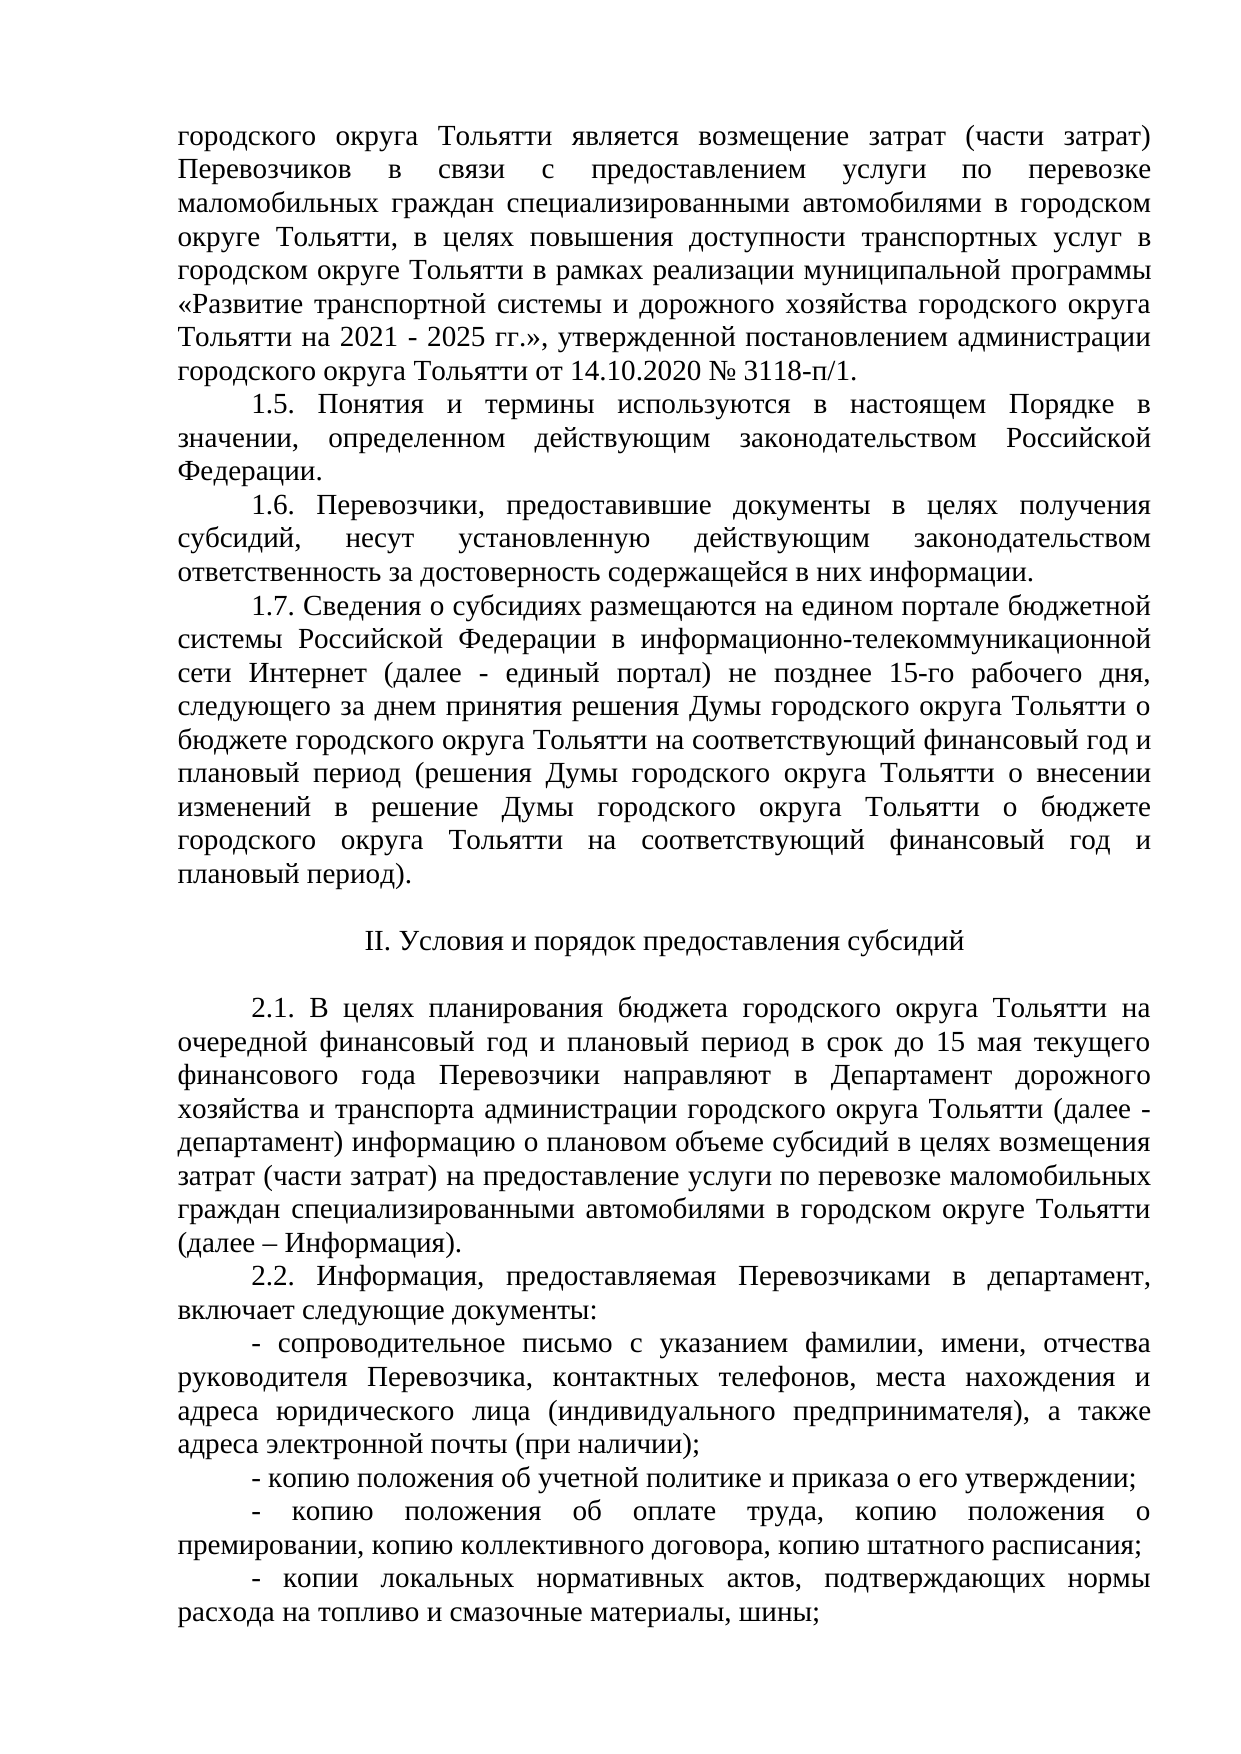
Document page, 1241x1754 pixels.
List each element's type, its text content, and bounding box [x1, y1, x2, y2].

title 2.1. В целях планирования бюджета городского округа Тольятти на очередной финансовый год и плановый период в срок до 15 мая текущего финансового года Перевозчики направляют в Департамент дорожного хозяйства и транспорта администрации городского округа Тольятти (далее - департамент) информацию о плановом объеме субсидий в целях возмещения затрат (части затрат) на предоставление услуги по перевозке маломобильных граждан специализированными автомобилями в городском округе Тольятти (далее – Информация). [177, 990, 1152, 1258]
text 1.7. Сведения о субсидиях размещаются на едином портале бюджетной системы Российской Федерации в информационно-телекоммуникационной сети Интернет (далее - единый портал) не позднее 15-го рабочего дня, следующего за днем принятия решения Думы городского округа Тольятти о бюджете городского округа Тольятти на соответствующий финансовый год и плановый период (решения Думы городского округа Тольятти о внесении изменений в решение Думы городского округа Тольятти о бюджете городского округа Тольятти на соответствующий финансовый год и плановый период). [177, 588, 1152, 889]
text - копии локальных нормативных актов, подтверждающих нормы расхода на топливо и смазочные материалы, шины; [177, 1560, 1152, 1627]
text II. Условия и порядок предоставления субсидий [177, 923, 1152, 957]
text - копию положения об учетной политике и приказа о его утверждении; [177, 1460, 1152, 1493]
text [177, 118, 1152, 386]
text 1.6. Перевозчики, предоставившие документы в целях получения субсидий, несут установленную действующим законодательством ответственность за достоверность содержащейся в них информации. [177, 487, 1152, 588]
text 2.2. Информация, предоставляемая Перевозчиками в департамент, включает следующие документы: [177, 1258, 1152, 1326]
text 1.5. Понятия и термины используются в настоящем Порядке в значении, определенном действующим законодательством Российской Федерации. [177, 386, 1152, 487]
text - копию положения об оплате труда, копию положения о премировании, копию коллективного договора, копию штатного расписания; [177, 1493, 1152, 1560]
text - сопроводительное письмо с указанием фамилии, имени, отчества руководителя Перевозчика, контактных телефонов, места нахождения и адреса юридического лица (индивидуального предпринимателя), а также адреса электронной почты (при наличии); [177, 1326, 1152, 1460]
